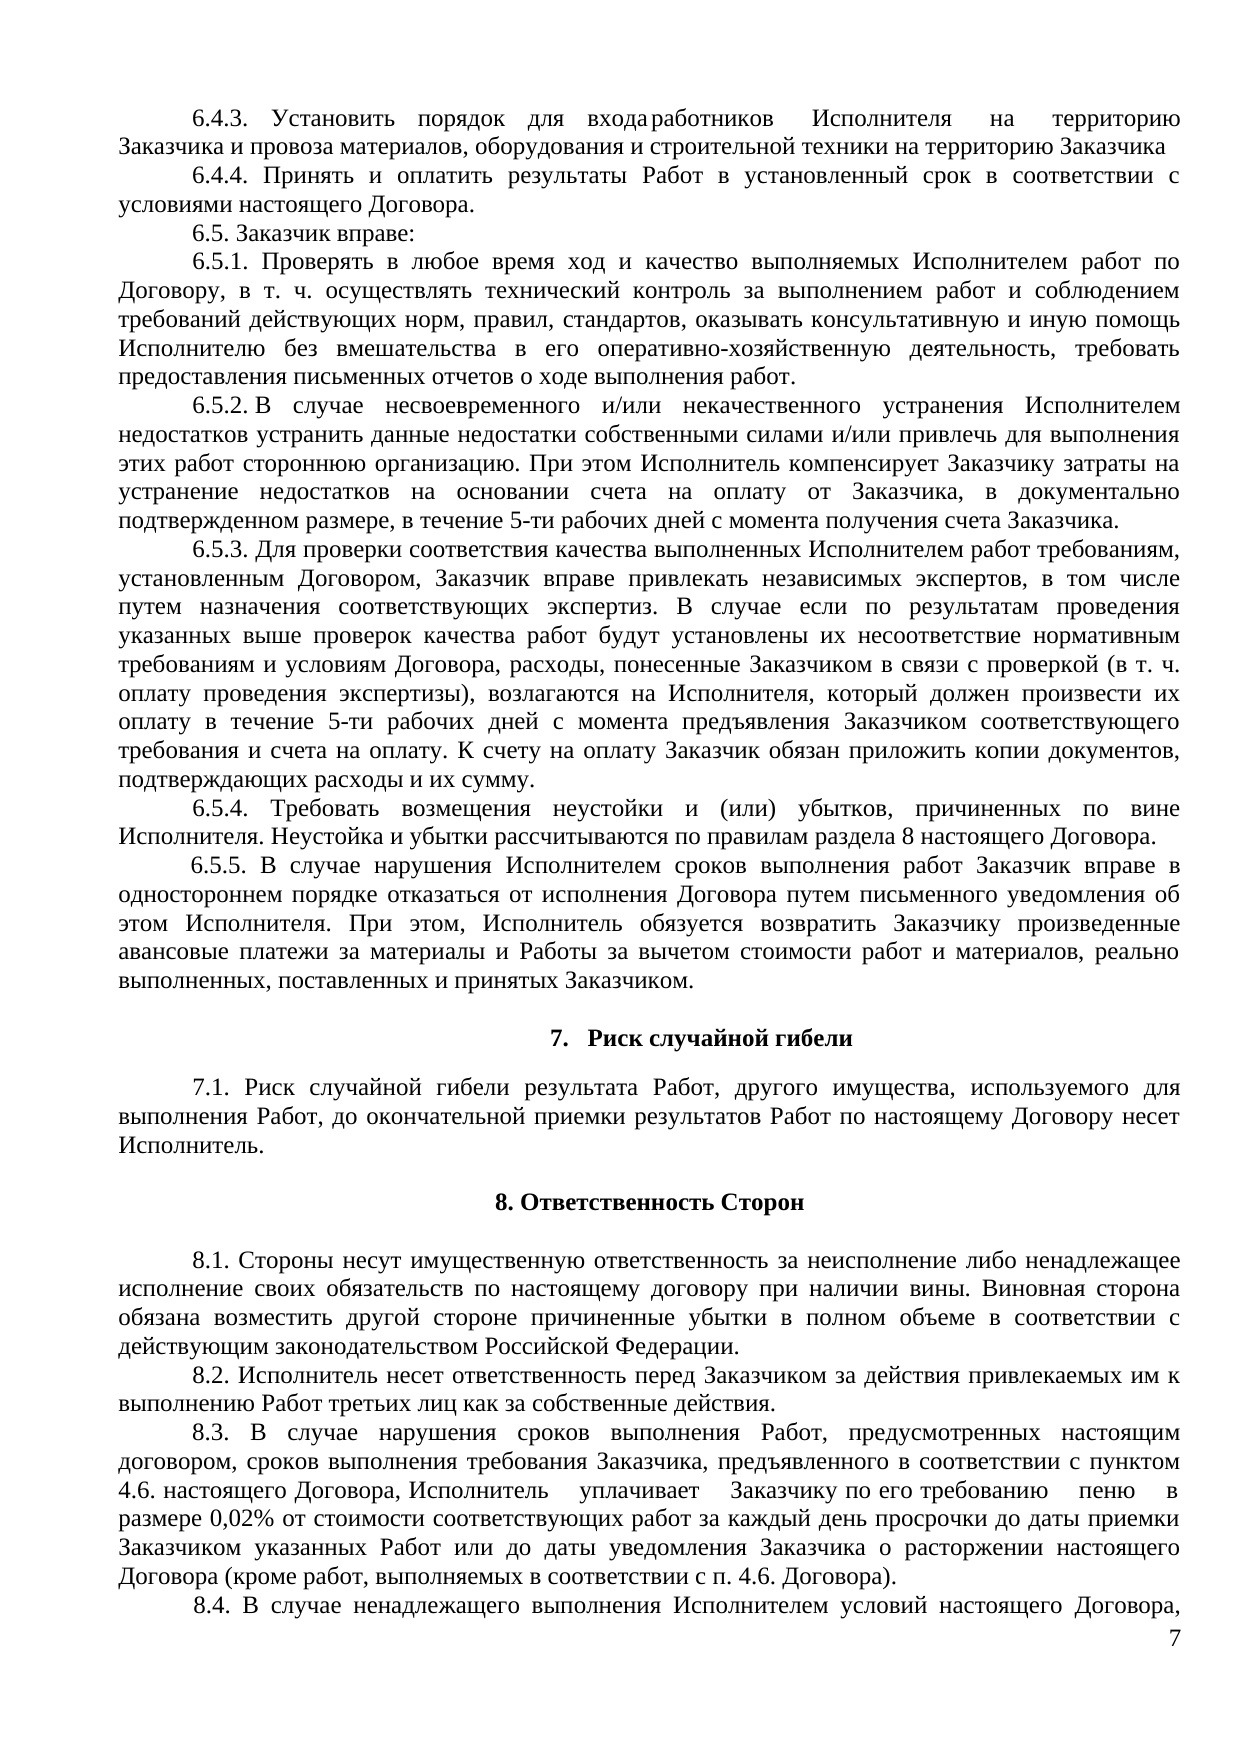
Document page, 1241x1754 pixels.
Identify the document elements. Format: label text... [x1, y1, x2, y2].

text 6.5.4. Требовать возмещения неустойки и (или) убытков, причиненных по вине Исполнителя. Неустойка и убытки рассчитываются по правилам раздела 8 настоящего Договора. [118, 793, 1181, 850]
text 8. Ответственность Сторон [118, 1187, 1181, 1216]
text 8.2. Исполнитель несет ответственность перед Заказчиком за действия привлекаемых им к выполнению Работ третьих лиц как за собственные действия. [118, 1360, 1181, 1417]
text 6.5.5. В случае нарушения Исполнителем сроков выполнения работ Заказчик вправе в одностороннем порядке отказаться от исполнения Договора путем письменного уведомления об этом Исполнителя. При этом, Исполнитель обязуется возвратить Заказчику произведенные авансовые платежи за материалы и Работы за вычетом стоимости работ и материалов, реально выполненных, поставленных и принятых Заказчиком. [118, 850, 1181, 994]
text 7.1. Риск случайной гибели результата Работ, другого имущества, используемого для выполнения Работ, до окончательной приемки результатов Работ по настоящему Договору несет Исполнитель. [118, 1072, 1181, 1158]
list Риск случайной гибели [221, 1023, 1181, 1051]
text 6.5.1. Проверять в любое время ход и качество выполняемых Исполнителем работ по Договору, в т. ч. осуществлять технический контроль за выполнением работ и соблюдением требований действующих норм, правил, стандартов, оказывать консультативную и иную помощь Исполнителю без вмешательства в его оперативно-хозяйственную деятельность, требовать предоставления письменных отчетов о ходе выполнения работ. [118, 246, 1181, 390]
text 8.3. В случае нарушения сроков выполнения Работ, предусмотренных настоящим договором, сроков выполнения требования Заказчика, предъявленного в соответствии с пунктом 4.6. настоящего Договора, Исполнитель уплачивает Заказчику по его требованию пеню в размере 0,02% от стоимости соответствующих работ за каждый день просрочки до даты приемки Заказчиком указанных Работ или до даты уведомления Заказчика о расторжении настоящего Договора (кроме работ, выполняемых в соответствии с п. 4.6. Договора). [118, 1417, 1181, 1590]
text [118, 1590, 1182, 1618]
text 6.5. Заказчик вправе: [118, 218, 1181, 246]
text 6.5.3. Для проверки соответствия качества выполненных Исполнителем работ требованиям, установленным Договором, Заказчик вправе привлекать независимых экспертов, в том числе путем назначения соответствующих экспертиз. В случае если по результатам проведения указанных выше проверок качества работ будут установлены их несоответствие нормативным требованиям и условиям Договора, расходы, понесенные Заказчиком в связи с проверкой (в т. ч. оплату проведения экспертизы), возлагаются на Исполнителя, который должен произвести их оплату в течение 5-ти рабочих дней с момента предъявления Заказчиком соответствующего требования и счета на оплату. К счету на оплату Заказчик обязан приложить копии документов, подтверждающих расходы и их сумму. [118, 534, 1181, 793]
text 6.4.4. Принять и оплатить результаты Работ в установленный срок в соответствии с условиями настоящего Договора. [118, 160, 1181, 218]
text 6.5.2. В случае несвоевременного и/или некачественного устранения Исполнителем недостатков устранить данные недостатки собственными силами и/или привлечь для выполнения этих работ стороннюю организацию. При этом Исполнитель компенсирует Заказчику затраты на устранение недостатков на основании счета на оплату от Заказчика, в документально подтвержденном размере, в течение 5-ти рабочих дней с момента получения счета Заказчика. [118, 390, 1181, 534]
text 6.4.3. Установить порядок для входа работников Исполнителя на территорию Заказчика и провоза материалов, оборудования и строительной техники на территорию Заказчика [118, 103, 1181, 160]
text 8.1. Стороны несут имущественную ответственность за неисполнение либо ненадлежащее исполнение своих обязательств по настоящему договору при наличии вины. Виновная сторона обязана возместить другой стороне причиненные убытки в полном объеме в соответствии с действующим законодательством Российской Федерации. [118, 1245, 1181, 1360]
